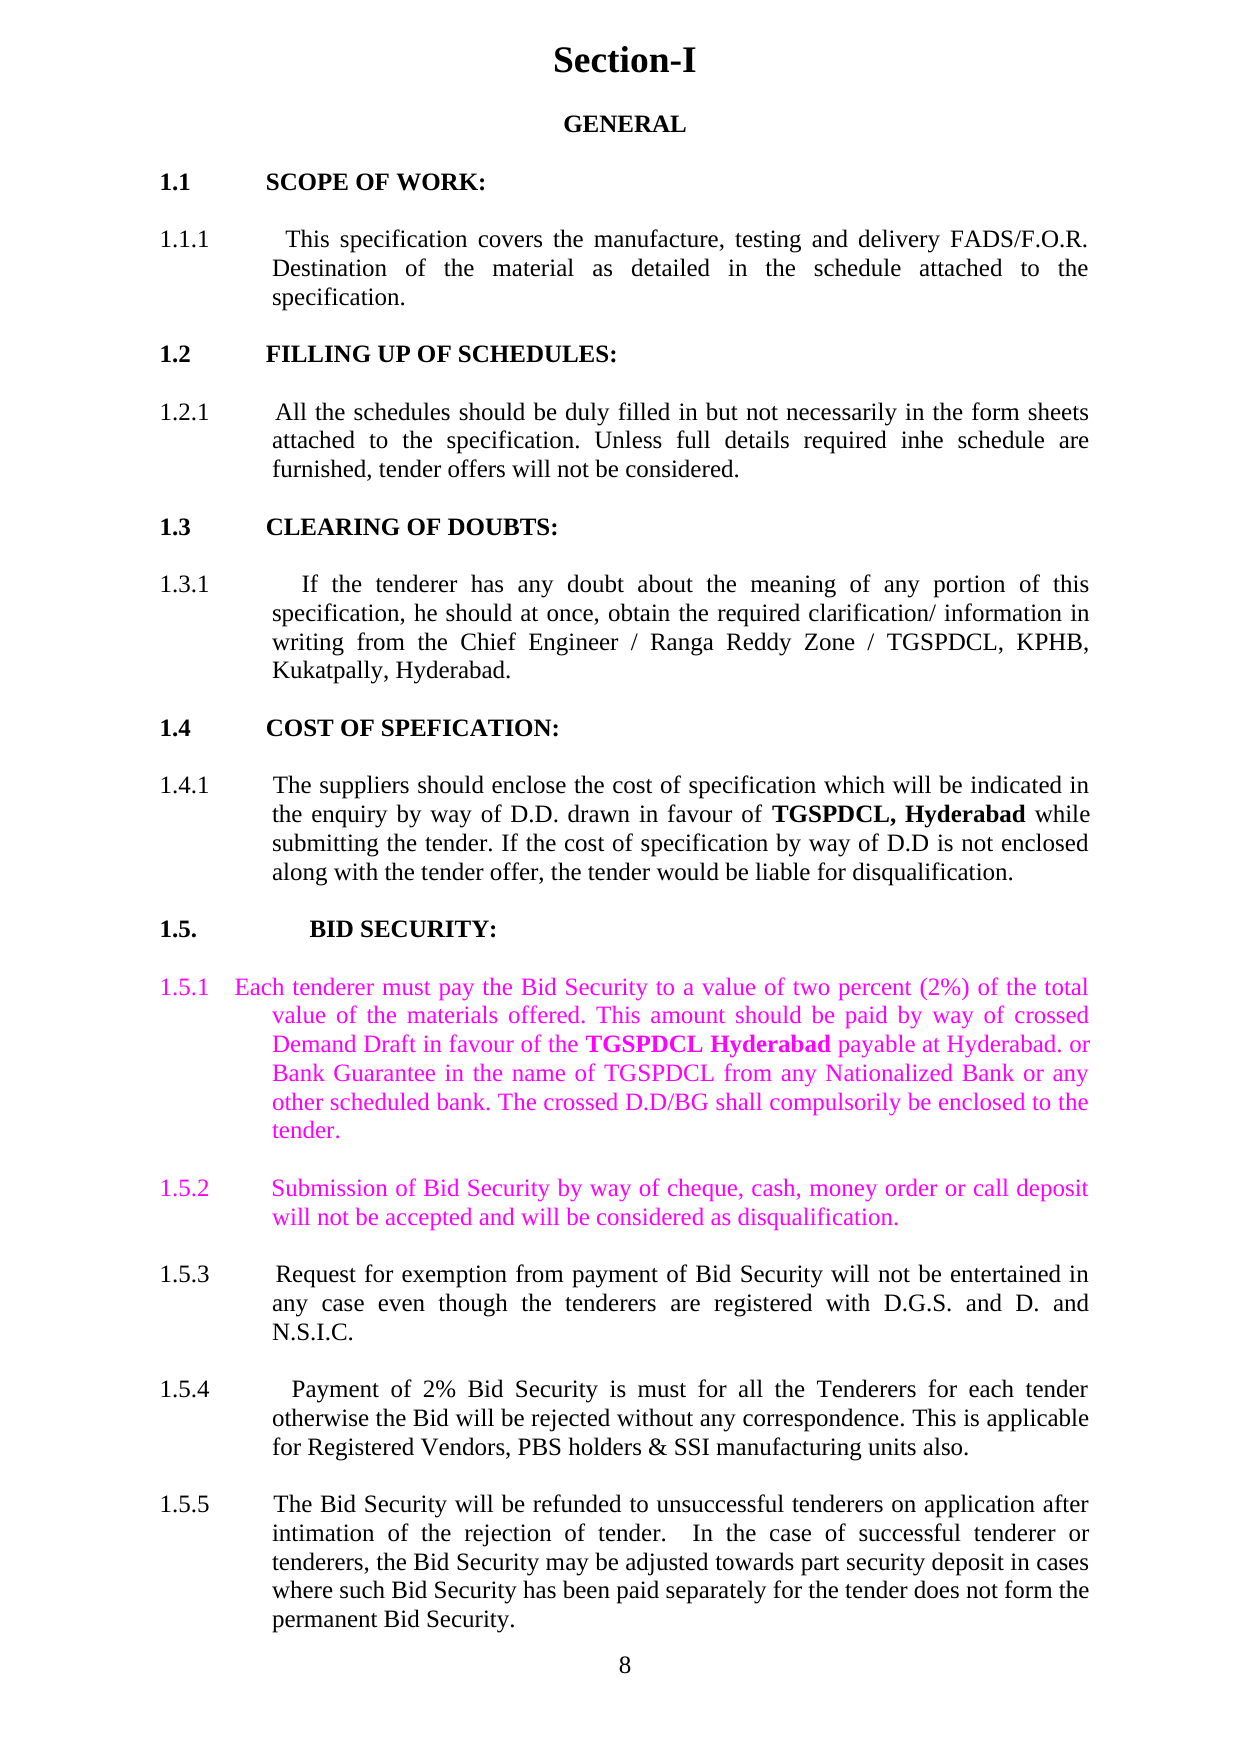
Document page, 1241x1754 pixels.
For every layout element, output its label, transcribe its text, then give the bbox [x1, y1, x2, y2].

list All the schedules should be duly filled in but not necessarily in the form sheets attached to the specification. Unless full details required inhe schedule are furnished, tender offers will not be considered. [159, 397, 1090, 483]
list If the tenderer has any doubt about the meaning of any portion of this specification, he should at once, obtain the required clarification/ information in writing from the Chief Engineer / Ranga Reddy Zone / TGSPDCL, KPHB, Kukatpally, Hyderabad. [159, 569, 1090, 684]
title GENERAL [159, 109, 1090, 138]
list This specification covers the manufacture, testing and delivery FADS/F.O.R. Destination of the material as detailed in the schedule attached to the specification. [159, 224, 1090, 311]
list CLEARING OF DOUBTS: [159, 512, 1090, 541]
list Payment of 2% Bid Security is must for all the Tenderers for each tender otherwise the Bid will be rejected without any correspondence. This is applicable for Registered Vendors, PBS holders & SSI manufacturing units also. [159, 1374, 1090, 1461]
list FILLING UP OF SCHEDULES: [159, 339, 1090, 368]
title Section-I [159, 37, 1090, 81]
list The Bid Security will be refunded to unsuccessful tenderers on application after intimation of the rejection of tender. In the case of successful tenderer or tenderers, the Bid Security may be adjusted towards part security deposit in cases where such Bid Security has been paid separately for the tender does not form the permanent Bid Security. [159, 1489, 1090, 1633]
list Request for exemption from payment of Bid Security will not be entertained in any case even though the tenderers are registered with D.G.S. and D. and N.S.I.C. [159, 1259, 1090, 1346]
list COST OF SPEFICATION: [159, 713, 1090, 742]
list Each tenderer must pay the Bid Security to a value of two percent (2%) of the total value of the materials offered. This amount should be paid by way of crossed Demand Draft in favour of the TGSPDCL Hyderabad payable at Hyderabad. or Bank Guarantee in the name of TGSPDCL from any Nationalized Bank or any other scheduled bank. The crossed D.D/BG shall compulsorily be enclosed to the tender. [159, 972, 1090, 1144]
list SCOPE OF WORK: [159, 167, 1090, 196]
list Submission of Bid Security by way of cheque, cash, money order or call deposit will not be accepted and will be considered as disqualification. [159, 1173, 1090, 1231]
list The suppliers should enclose the cost of specification which will be indicated in the enquiry by way of D.D. drawn in favour of TGSPDCL, Hyderabad while submitting the tender. If the cost of specification by way of D.D is not enclosed along with the tender offer, the tender would be liable for disqualification. [159, 771, 1090, 886]
list BID SECURITY: [159, 914, 1090, 943]
